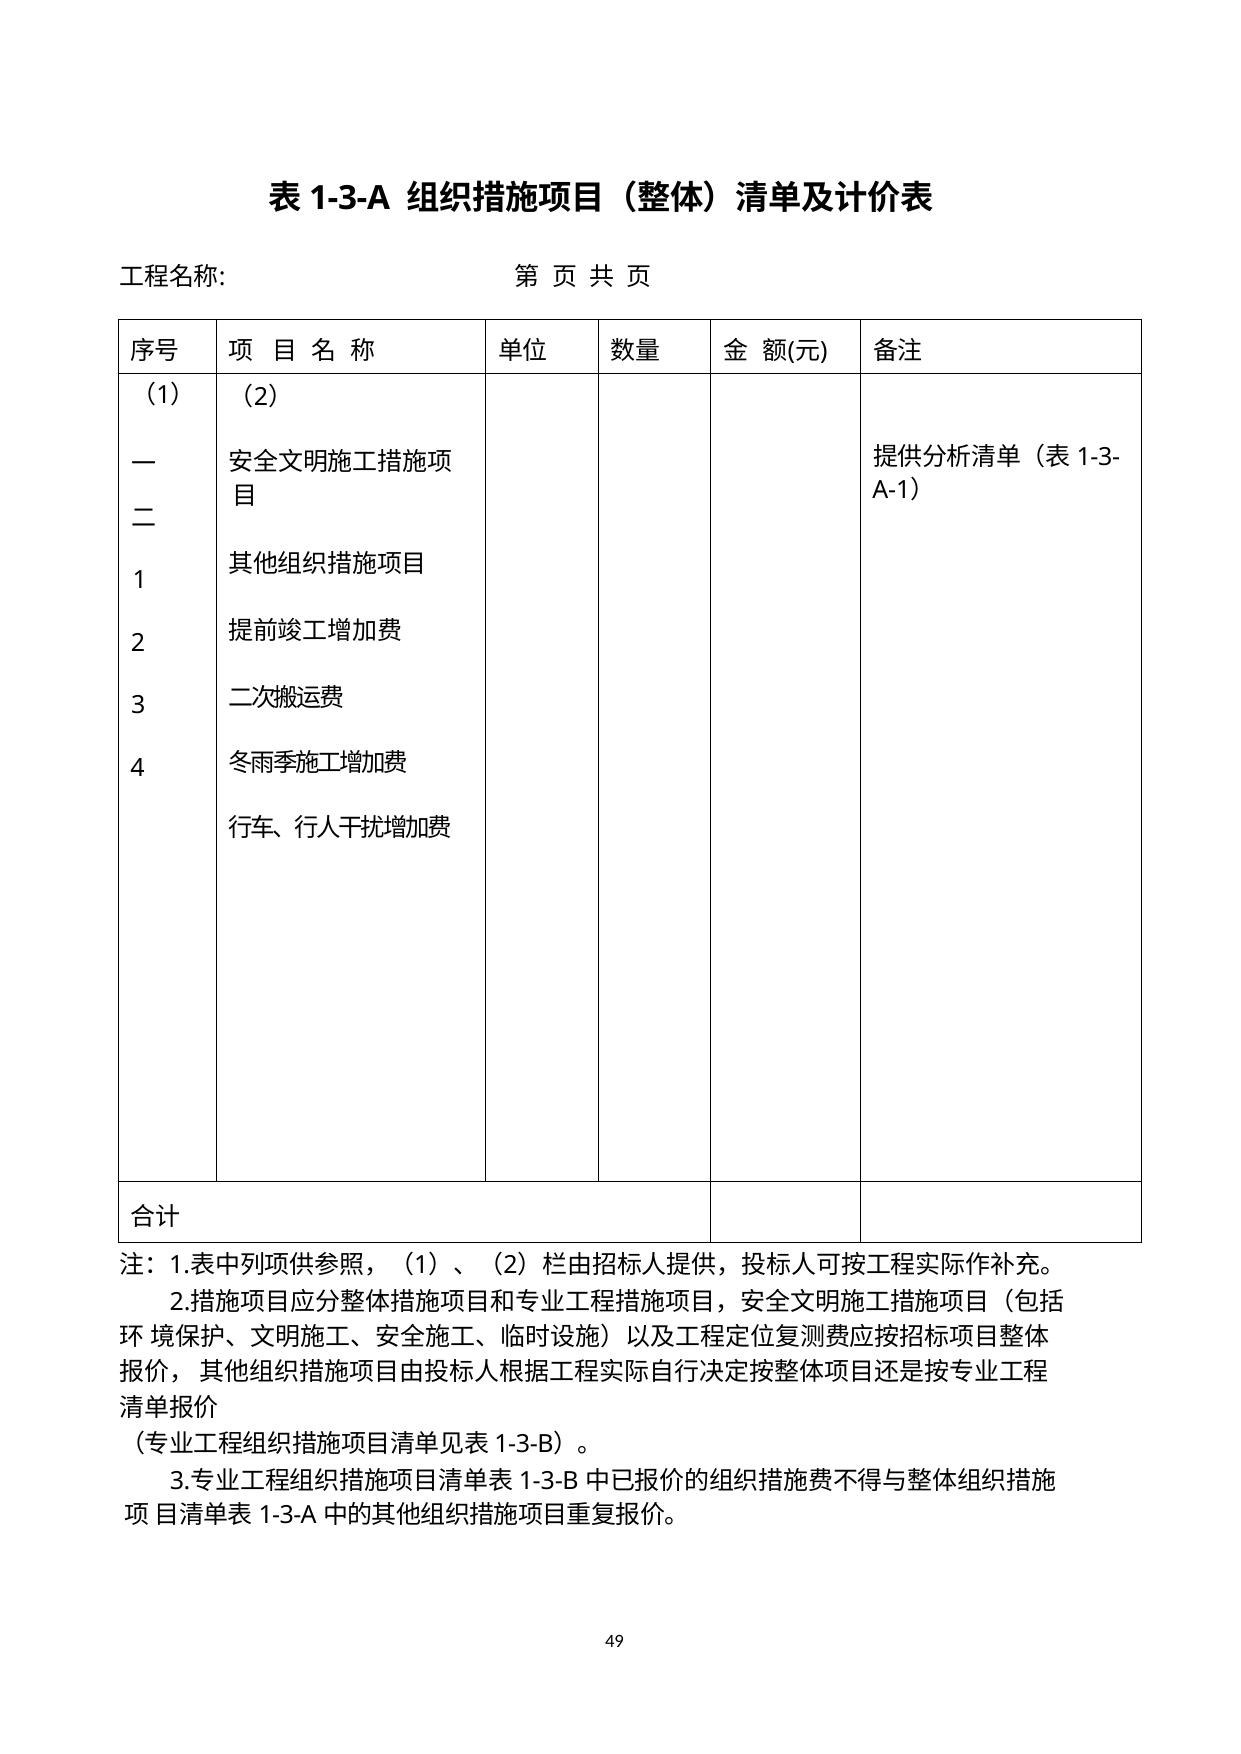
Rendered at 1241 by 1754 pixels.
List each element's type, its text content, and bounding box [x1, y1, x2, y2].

text 表 1-3-A 组织措施项目（整体）清单及计价表 [268, 174, 1122, 218]
text 3.专业工程组织措施项目清单表 1-3-B 中已报价的组织措施费不得与整体组织措施项 目清单表 1-3-A 中的其他组织措施项目重复报价。 [124, 1462, 1072, 1531]
table_header 金 额(元) [711, 320, 860, 373]
table_header 序号 [119, 320, 216, 373]
table_cell [861, 1182, 1141, 1242]
table_header 单位 [486, 320, 598, 373]
table_header 项 目 名 称 [217, 320, 485, 373]
table_cell [599, 374, 710, 1181]
text 工程名称: 第 页 共 页 [119, 261, 1122, 291]
table_header 数量 [599, 320, 710, 373]
table_cell [711, 374, 860, 1181]
table_cell 提供分析清单（表 1-3- A-1） [861, 374, 1141, 1181]
table_cell （2） 安全文明施工措施项 目 其他组织措施项目 提前竣工增加费 二次搬运费 冬雨季施工增加费 行车、行人干扰增加费 [217, 374, 485, 1181]
table_cell [486, 374, 598, 1181]
text 2.措施项目应分整体措施项目和专业工程措施项目，安全文明施工措施项目（包括环 境保护、文明施工、安全施工、临时设施）以及工程定位复测费应按招标项目整体报价， 其他组织措施项目由投标人根据工程实际自行决定按整体项目还是按专业工程清单报价 [119, 1283, 1072, 1423]
table_cell 合计 [119, 1182, 710, 1242]
text 注：1.表中列项供参照，（1）、（2）栏由招标人提供，投标人可按工程实际作补充。 [119, 1247, 1122, 1280]
text （专业工程组织措施项目清单见表 1-3-B）。 [120, 1426, 1122, 1459]
table_header 备注 [861, 320, 1141, 373]
table_cell （1） 一 二 1 2 3 4 [119, 374, 216, 1181]
table_cell [711, 1182, 860, 1242]
